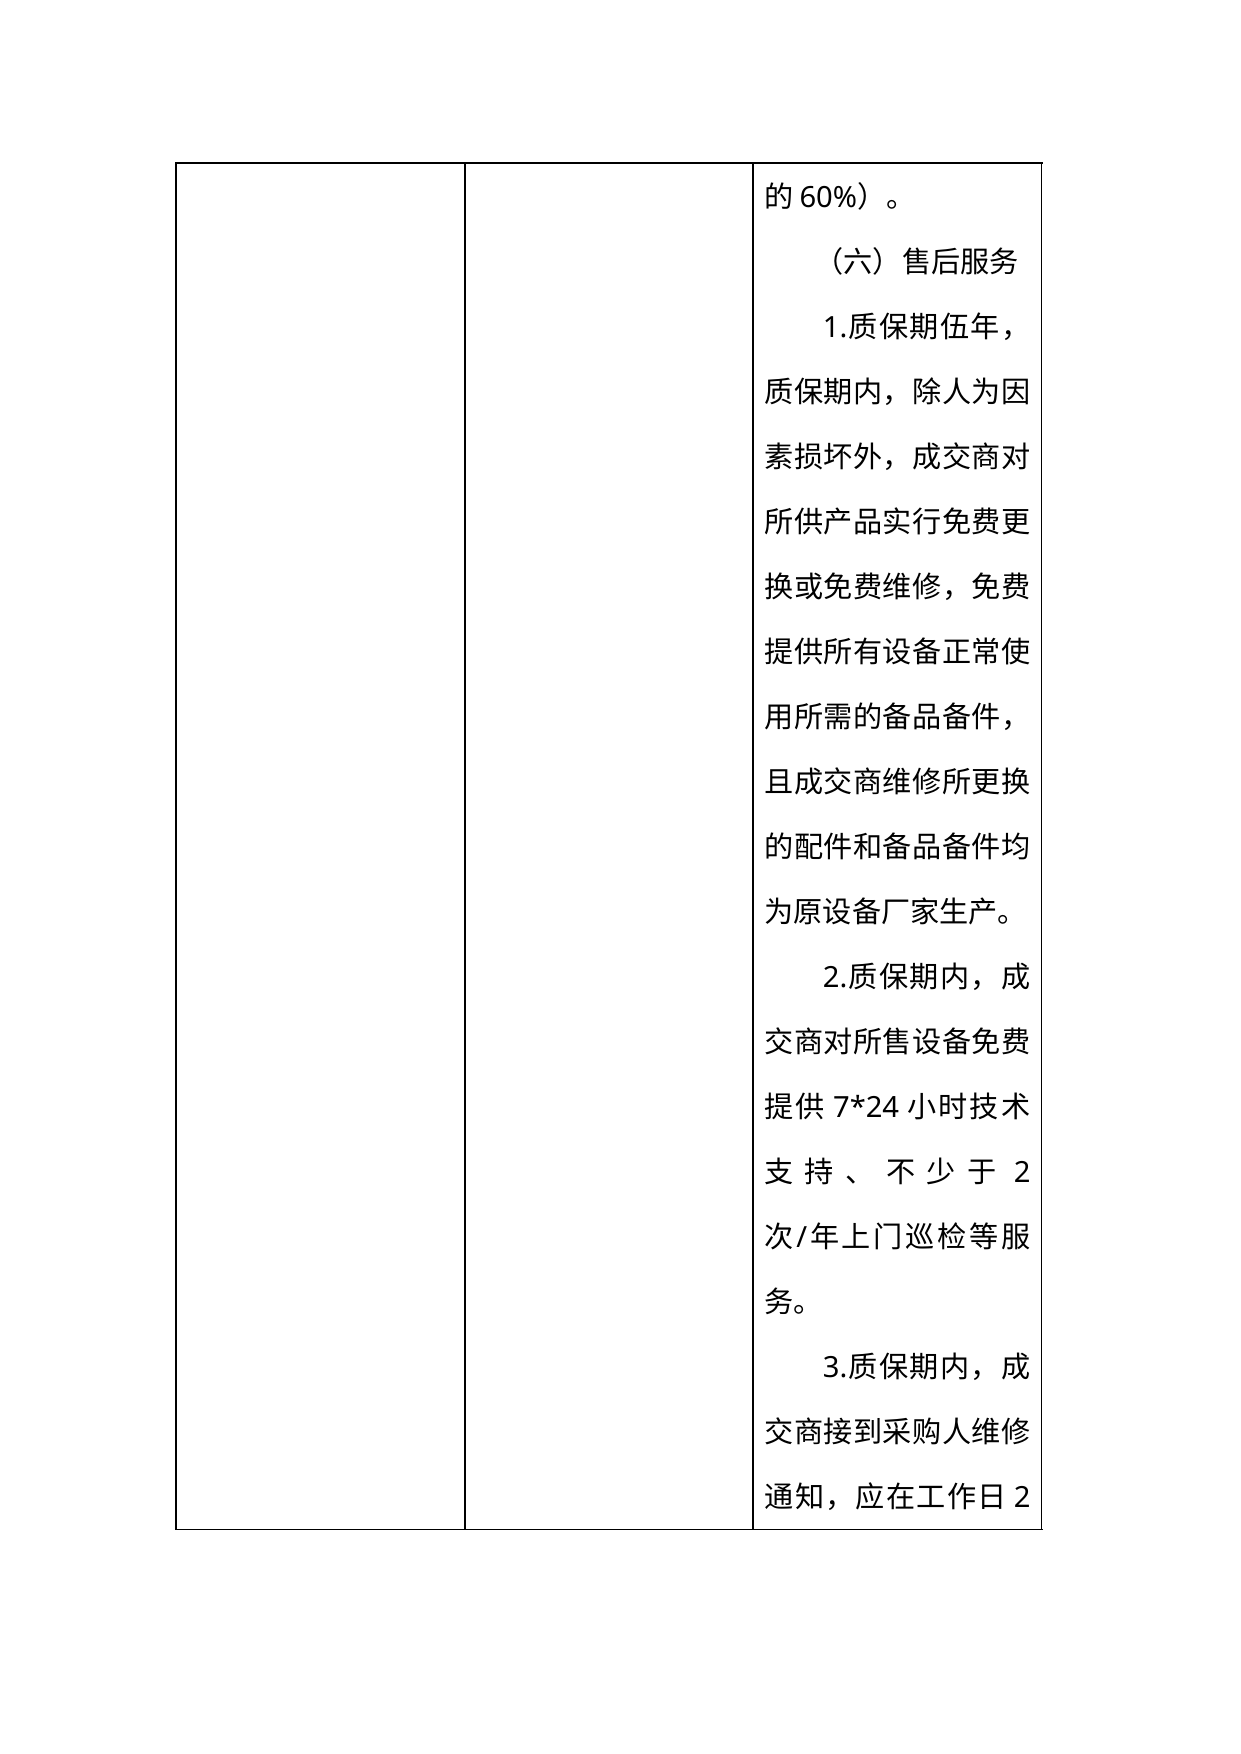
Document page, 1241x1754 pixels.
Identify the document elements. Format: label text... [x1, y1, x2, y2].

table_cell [754, 164, 1041, 1528]
table_cell 1 [177, 164, 464, 1528]
table_cell [466, 164, 752, 1528]
